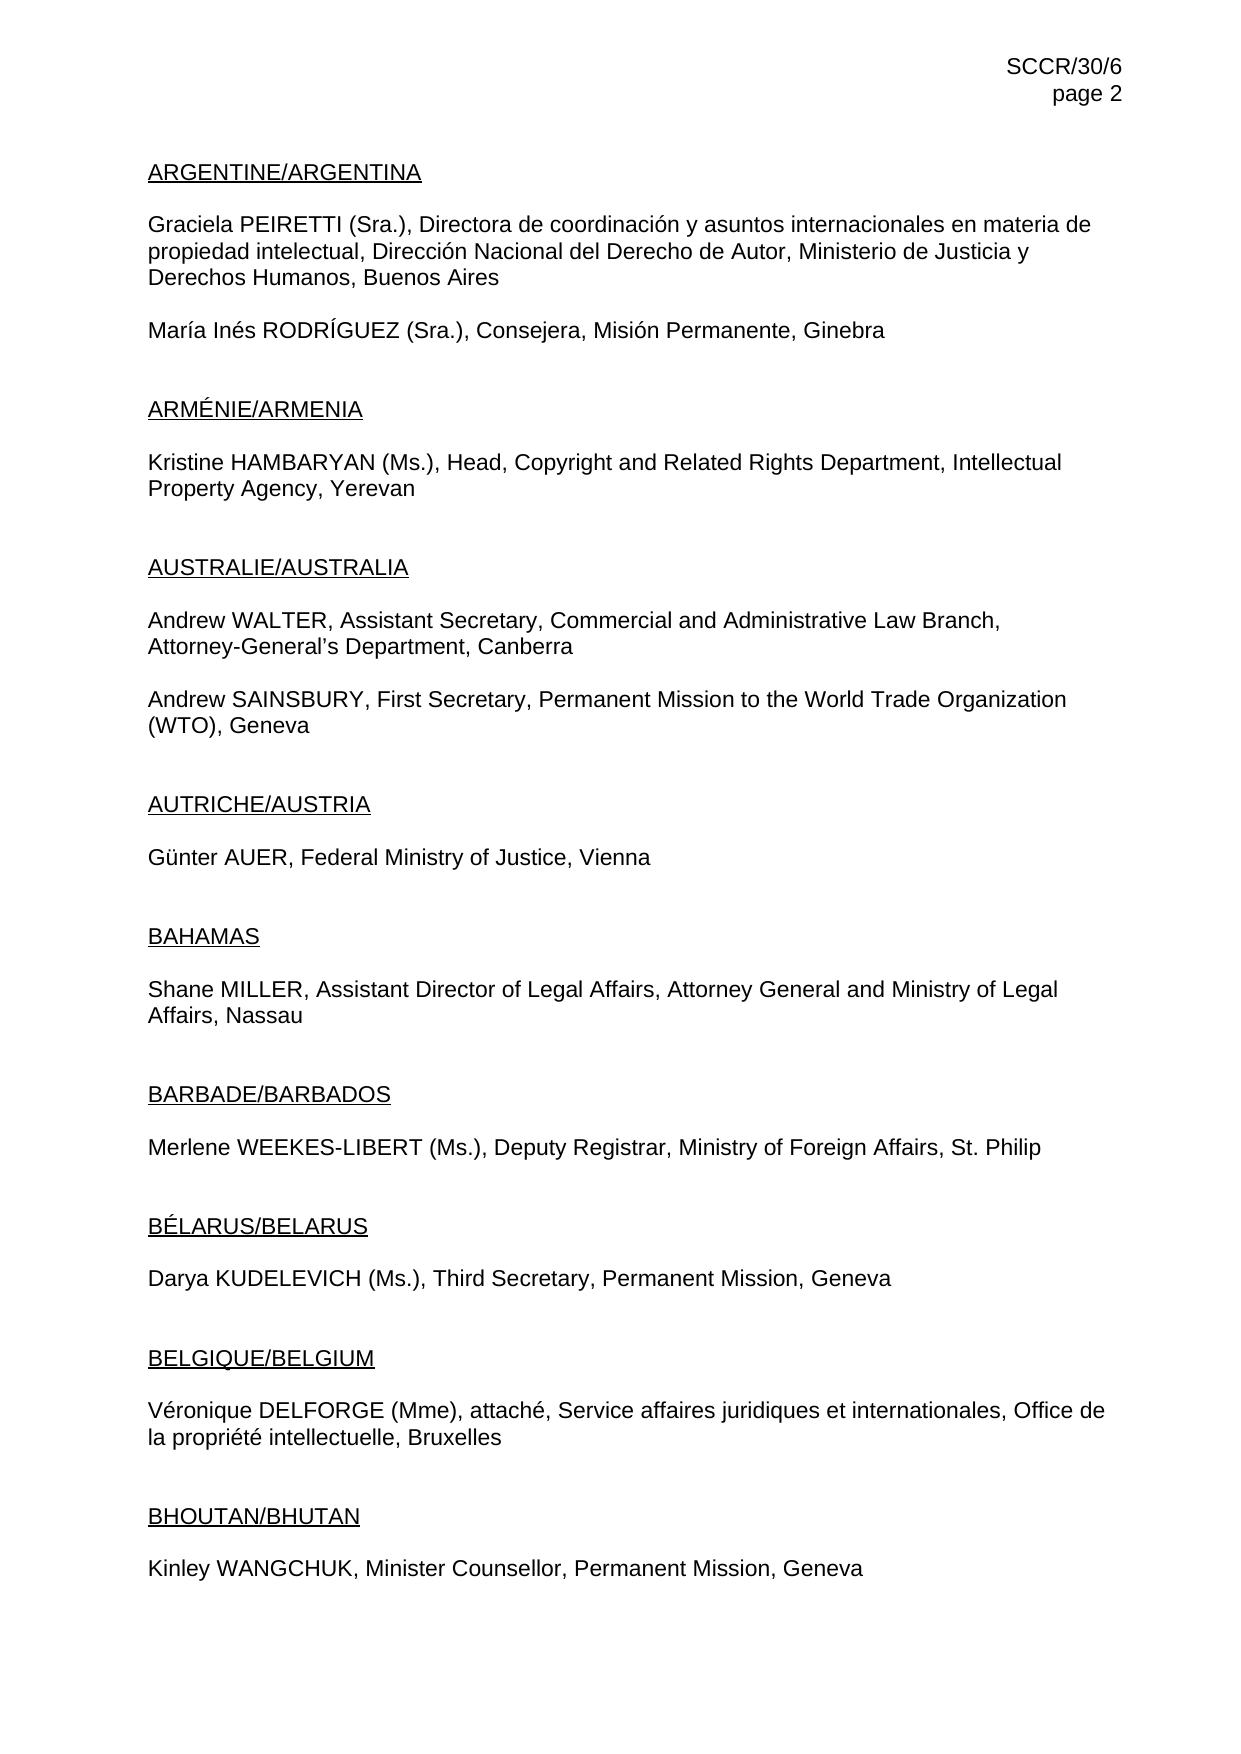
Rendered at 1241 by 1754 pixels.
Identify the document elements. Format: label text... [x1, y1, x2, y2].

text ARMÉNIE/ARMENIA [148, 396, 1122, 422]
text Merlene WEEKES-LIBERT (Ms.), Deputy Registrar, Ministry of Foreign Affairs, St. Philip [148, 1134, 1122, 1160]
text Günter AUER, Federal Ministry of Justice, Vienna [148, 844, 1122, 870]
text Véronique DELFORGE (Mme), attaché, Service affaires juridiques et internationales, Office de la propriété intellectuelle, Bruxelles [148, 1397, 1122, 1450]
text Andrew WALTER, Assistant Secretary, Commercial and Administrative Law Branch, [148, 607, 1122, 633]
text BÉLARUS/BELARUS [148, 1213, 1122, 1239]
text Attorney-General’s Department, Canberra [148, 633, 1122, 659]
text Kristine HAMBARYAN (Ms.), Head, Copyright and Related Rights Department, Intellectual Property Agency, Yerevan [148, 448, 1122, 501]
text ARGENTINE/ARGENTINA [148, 158, 1122, 185]
text AUSTRALIE/AUSTRALIA [148, 554, 1122, 580]
text Shane MILLER, Assistant Director of Legal Affairs, Attorney General and Ministry of Legal Affairs, Nassau [148, 976, 1122, 1028]
text BELGIQUE/BELGIUM [148, 1344, 1122, 1371]
text BARBADE/BARBADOS [148, 1081, 1122, 1107]
text María Inés RODRÍGUEZ (Sra.), Consejera, Misión Permanente, Ginebra [148, 317, 1122, 343]
text BHOUTAN/BHUTAN [148, 1503, 1122, 1529]
text BAHAMAS [148, 923, 1122, 949]
text AUTRICHE/AUSTRIA [148, 791, 1122, 817]
text Andrew SAINSBURY, First Secretary, Permanent Mission to the World Trade Organization (WTO), Geneva [148, 686, 1122, 738]
text Kinley WANGCHUK, Minister Counsellor, Permanent Mission, Geneva [148, 1555, 1122, 1582]
text Darya KUDELEVICH (Ms.), Third Secretary, Permanent Mission, Geneva [148, 1265, 1122, 1292]
text Graciela PEIRETTI (Sra.), Directora de coordinación y asuntos internacionales en materia de propiedad intelectual, Dirección Nacional del Derecho de Autor, Ministerio de Justicia y Derechos Humanos, Buenos Aires [148, 211, 1122, 290]
